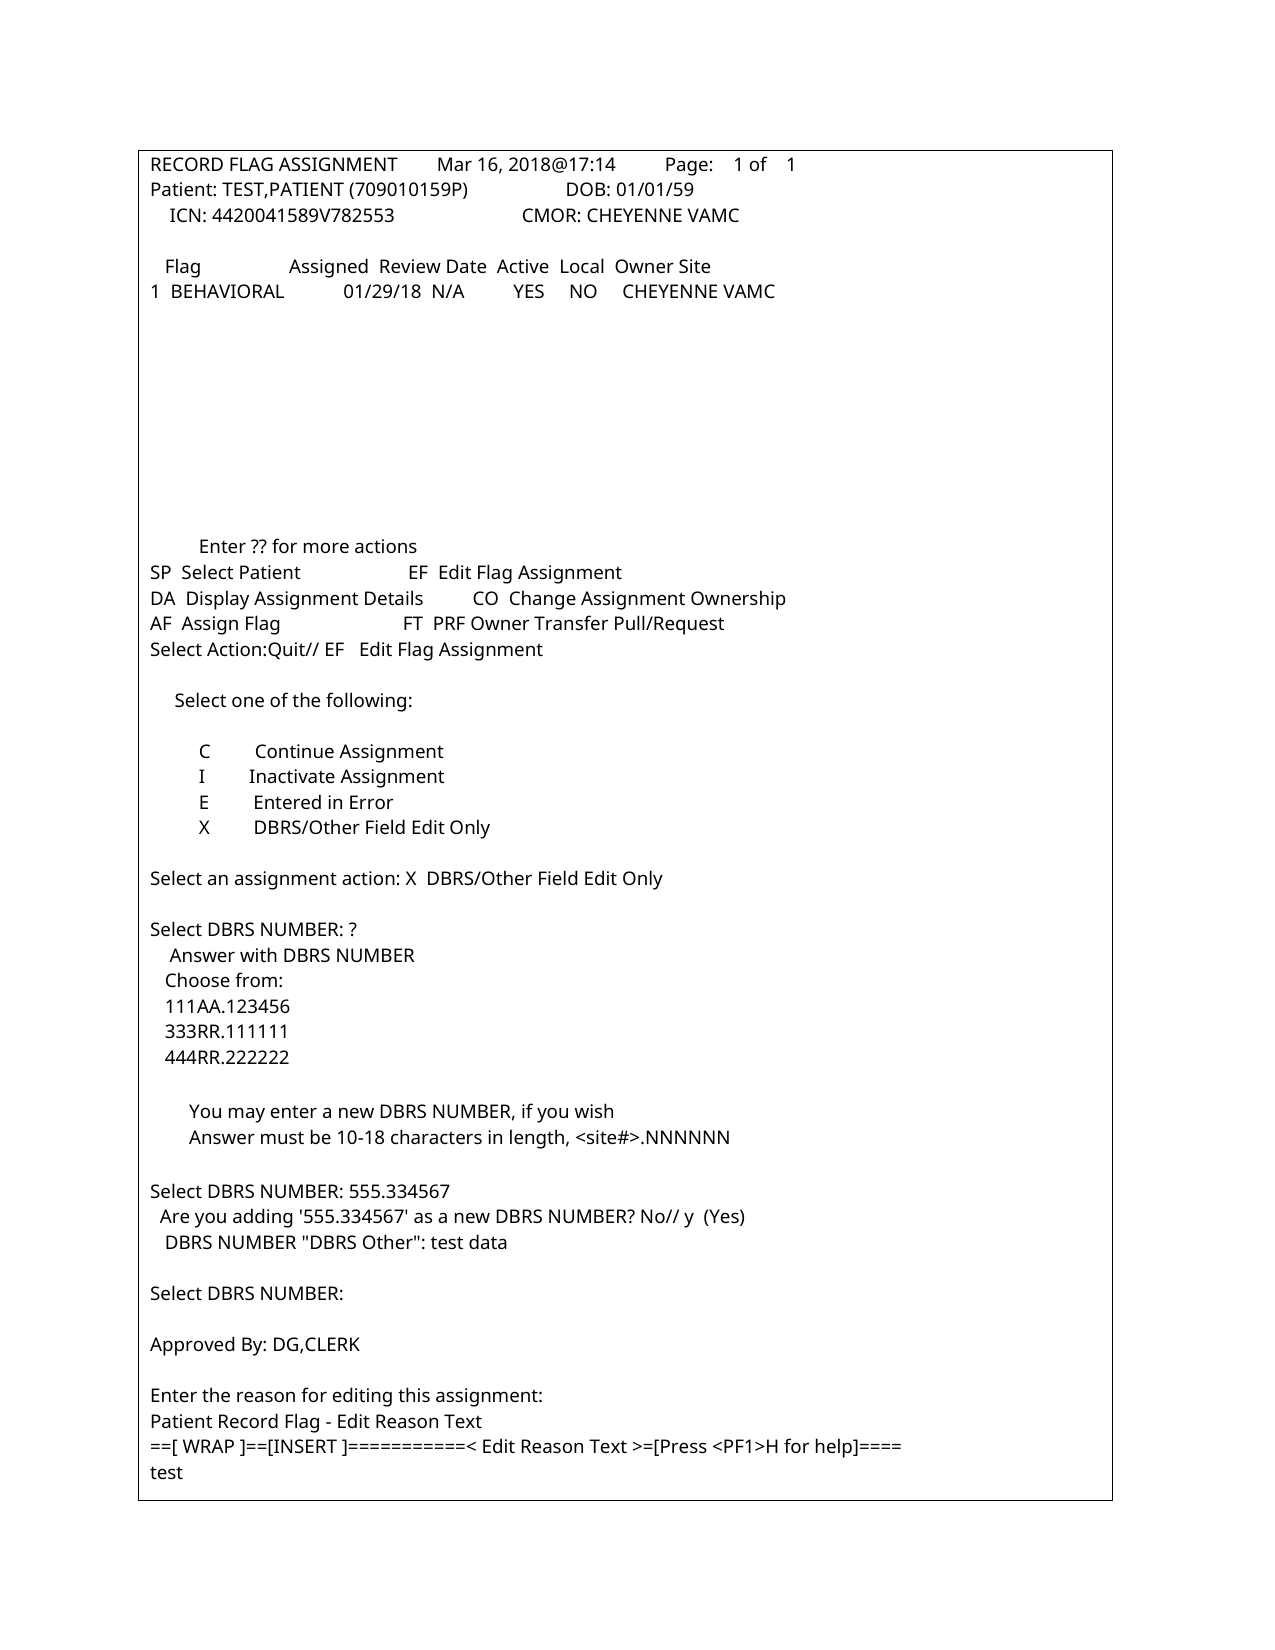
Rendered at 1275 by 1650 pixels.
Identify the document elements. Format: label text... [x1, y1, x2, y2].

table_header RECORD FLAG ASSIGNMENT Mar 16, 2018@17:14 Page: 1 of 1 Patient: TEST,PATIENT (709010159P) DOB: 01/01/59 ICN: 4420041589V782553 CMOR: CHEYENNE VAMC Flag Assigned Review Date Active Local Owner Site 1 BEHAVIORAL 01/29/18 N/A YES NO CHEYENNE VAMC Enter ?? for more actions SP Select Patient EF Edit Flag Assignment DA Display Assignment Details CO Change Assignment Ownership AF Assign Flag FT PRF Owner Transfer Pull/Request Select Action:Quit// EF Edit Flag Assignment Select one of the following: C Continue Assignment I Inactivate Assignment E Entered in Error X DBRS/Other Field Edit Only Select an assignment action: X DBRS/Other Field Edit Only Select DBRS NUMBER: ? Answer with DBRS NUMBER Choose from: 111AA.123456 333RR.111111 444RR.222222 You may enter a new DBRS NUMBER, if you wish Answer must be 10-18 characters in length, <site#>.NNNNNN Select DBRS NUMBER: 555.334567 Are you adding '555.334567' as a new DBRS NUMBER? No// y (Yes) DBRS NUMBER "DBRS Other": test data Select DBRS NUMBER: Approved By: DG,CLERK Enter the reason for editing this assignment: Patient Record Flag - Edit Reason Text ==[ WRAP ]==[INSERT ]===========< Edit Reason Text >=[Press <PF1>H for help]==== test <=======T=======T=======T=======T=======T=======T=======T=======T=======T>====== [139, 151, 1112, 1500]
